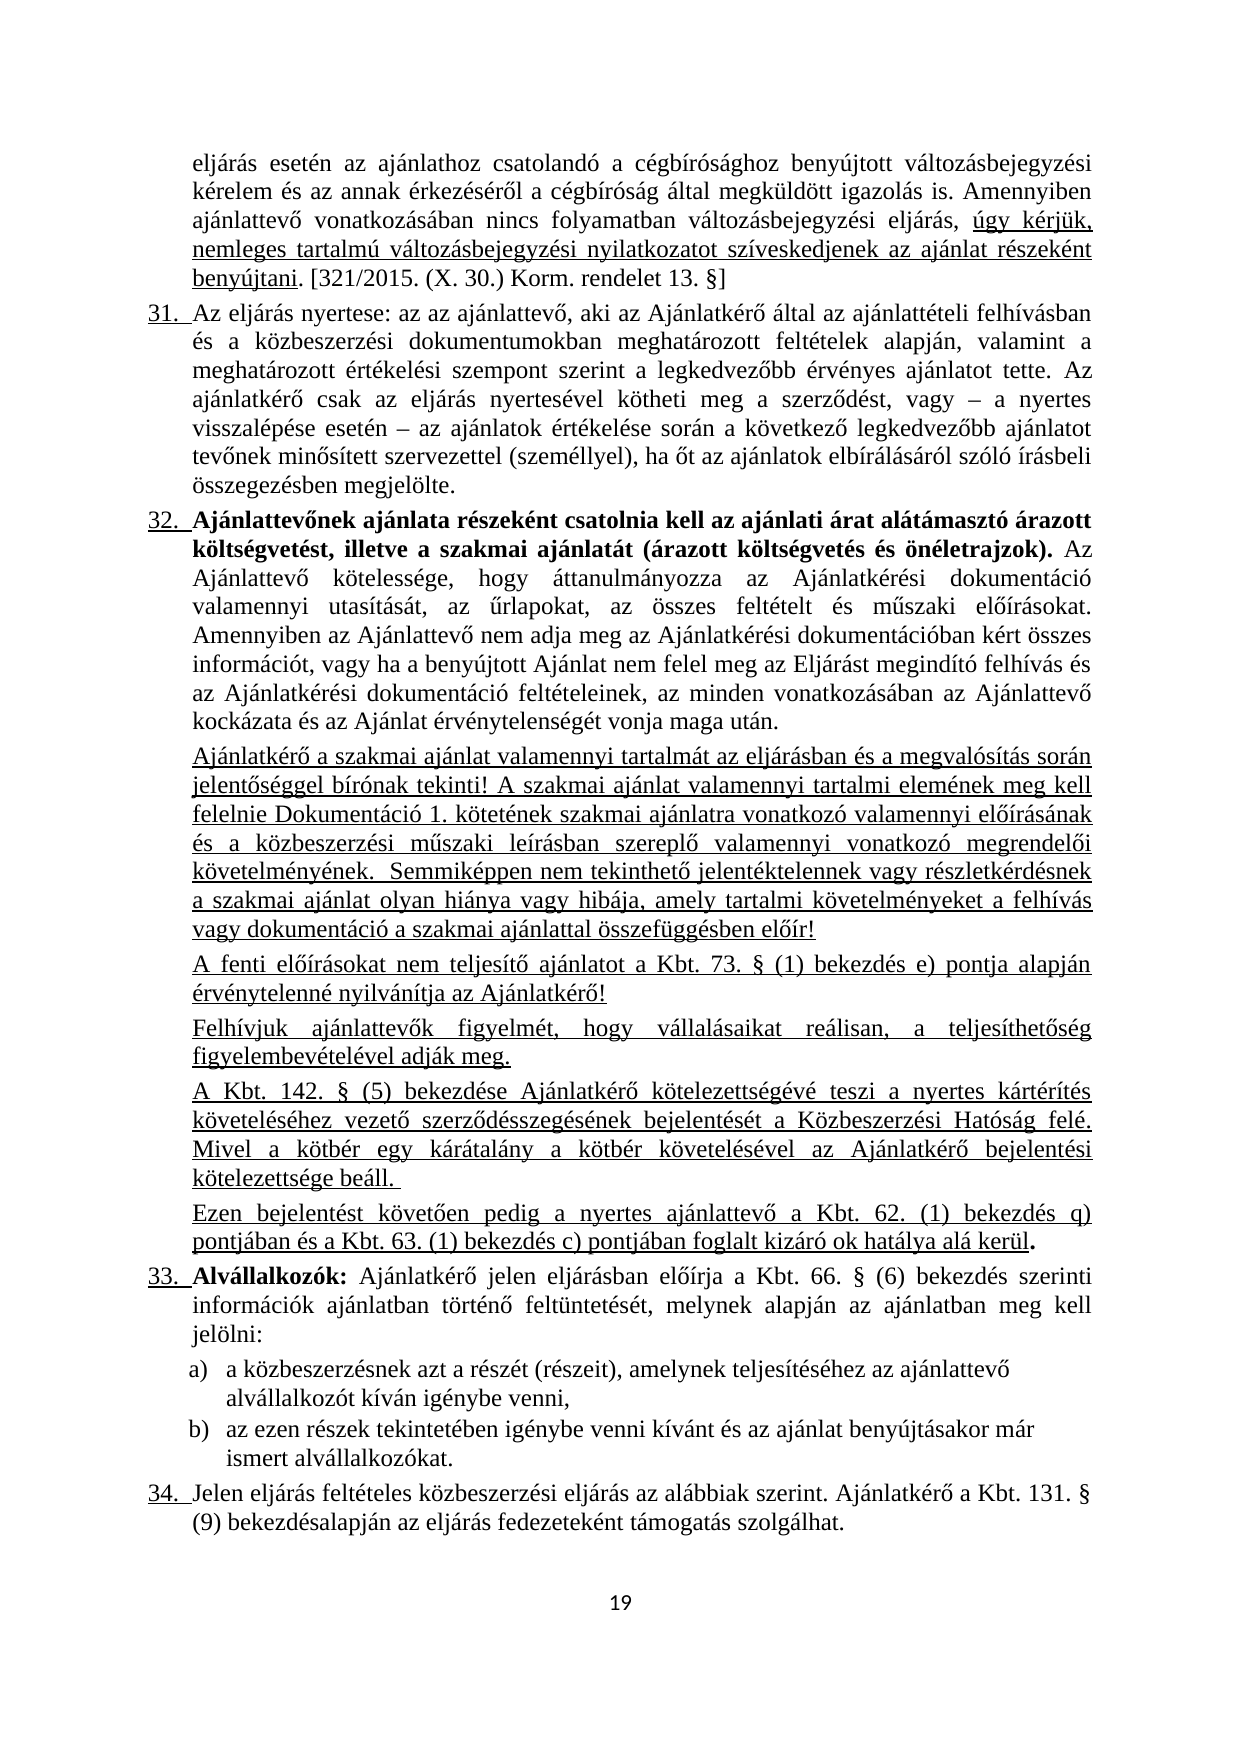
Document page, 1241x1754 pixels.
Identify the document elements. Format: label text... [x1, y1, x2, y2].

text A Kbt. 142. § (5) bekezdése Ajánlatkérő kötelezettségévé teszi a nyertes kártérítés követeléséhez vezető szerződésszegésének bejelentését a Közbeszerzési Hatóság felé. Mivel a kötbér egy kárátalány a kötbér követelésével az Ajánlatkérő bejelentési kötelezettsége beáll. [192, 1076, 1093, 1159]
list a közbeszerzésnek azt a részét (részeit), amelynek teljesítéséhez az ajánlattevő alvállalkozót kíván igénybe venni, [188, 1354, 1077, 1411]
text A fenti előírásokat nem teljesítő ajánlatot a Kbt. 73. § (1) bekezdés e) pontja alapján érvénytelenné nyilvánítja az Ajánlatkérő! [192, 949, 1093, 1006]
list az ezen részek tekintetében igénybe venni kívánt és az ajánlat benyújtásakor már ismert alvállalkozókat. [188, 1414, 1077, 1472]
text A Kbt. 142. § (5) bekezdése Ajánlatkérő kötelezettségévé teszi a nyertes kártérítés követeléséhez vezető szerződésszegésének bejelentését a Közbeszerzési Hatóság felé. Mivel a kötbér egy kárátalány a kötbér követelésével az Ajánlatkérő bejelentési kötelezettsége beáll. [192, 1160, 1093, 1191]
text Ajánlatkérő a szakmai ajánlat valamennyi tartalmát az eljárásban és a megvalósítás során jelentőséggel bírónak tekinti! A szakmai ajánlat valamennyi tartalmi elemének meg kell felelnie Dokumentáció 1. kötetének szakmai ajánlatra vonatkozó valamennyi előírásának és a közbeszerzési műszaki leírásban szereplő valamennyi vonatkozó megrendelői követelményének. Semmiképpen nem tekinthető jelentéktelennek vagy részletkérdésnek a szakmai ajánlat olyan hiánya vagy hibája, amely tartalmi követelményeket a felhívás vagy dokumentáció a szakmai ajánlattal összefüggésben előír! [192, 741, 1093, 824]
list Jelen eljárás feltételes közbeszerzési eljárás az alábbiak szerint. Ajánlatkérő a Kbt. 131. § (9) bekezdésalapján az eljárás fedezeteként támogatás szolgálhat. [148, 1478, 1093, 1536]
text Ezen bejelentést követően pedig a nyertes ajánlattevő a Kbt. 62. (1) bekezdés q) pontjában és a Kbt. 63. (1) bekezdés c) pontjában foglalt kizáró ok hatálya alá kerül. [192, 1198, 1093, 1255]
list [148, 148, 1092, 291]
text Felhívjuk ajánlattevők figyelmét, hogy vállalásaikat reálisan, a teljesíthetőség figyelembevételével adják meg. [192, 1013, 1093, 1070]
text Ajánlatkérő a szakmai ajánlat valamennyi tartalmát az eljárásban és a megvalósítás során jelentőséggel bírónak tekinti! A szakmai ajánlat valamennyi tartalmi elemének meg kell felelnie Dokumentáció 1. kötetének szakmai ajánlatra vonatkozó valamennyi előírásának és a közbeszerzési műszaki leírásban szereplő valamennyi vonatkozó megrendelői követelményének. Semmiképpen nem tekinthető jelentéktelennek vagy részletkérdésnek a szakmai ajánlat olyan hiánya vagy hibája, amely tartalmi követelményeket a felhívás vagy dokumentáció a szakmai ajánlattal összefüggésben előír! [192, 825, 1093, 910]
list Az eljárás nyertese: az az ajánlattevő, aki az Ajánlatkérő által az ajánlattételi felhívásban és a közbeszerzési dokumentumokban meghatározott feltételek alapján, valamint a meghatározott értékelési szempont szerint a legkedvezőbb érvényes ajánlatot tette. Az ajánlatkérő csak az eljárás nyertesével kötheti meg a szerződést, vagy – a nyertes visszalépése esetén – az ajánlatok értékelése során a következő legkedvezőbb ajánlatot tevőnek minősített szervezettel (személlyel), ha őt az ajánlatok elbírálásáról szóló írásbeli összegezésben megjelölte. [148, 298, 1093, 499]
list Alvállalkozók: Ajánlatkérő jelen eljárásban előírja a Kbt. 66. § (6) bekezdés szerinti információk ajánlatban történő feltüntetését, melynek alapján az ajánlatban meg kell jelölni: [148, 1261, 1093, 1348]
list Ajánlattevőnek ajánlata részeként csatolnia kell az ajánlati árat alátámasztó árazott költségvetést, illetve a szakmai ajánlatát (árazott költségvetés és önéletrajzok). Az Ajánlattevő kötelessége, hogy áttanulmányozza az Ajánlatkérési dokumentáció valamennyi utasítását, az űrlapokat, az összes feltételt és műszaki előírásokat. Amennyiben az Ajánlattevő nem adja meg az Ajánlatkérési dokumentációban kért összes információt, vagy ha a benyújtott Ajánlat nem felel meg az Eljárást megindító felhívás és az Ajánlatkérési dokumentáció feltételeinek, az minden vonatkozásában az Ajánlattevő kockázata és az Ajánlat érvénytelenségét vonja maga után. [148, 505, 1093, 735]
